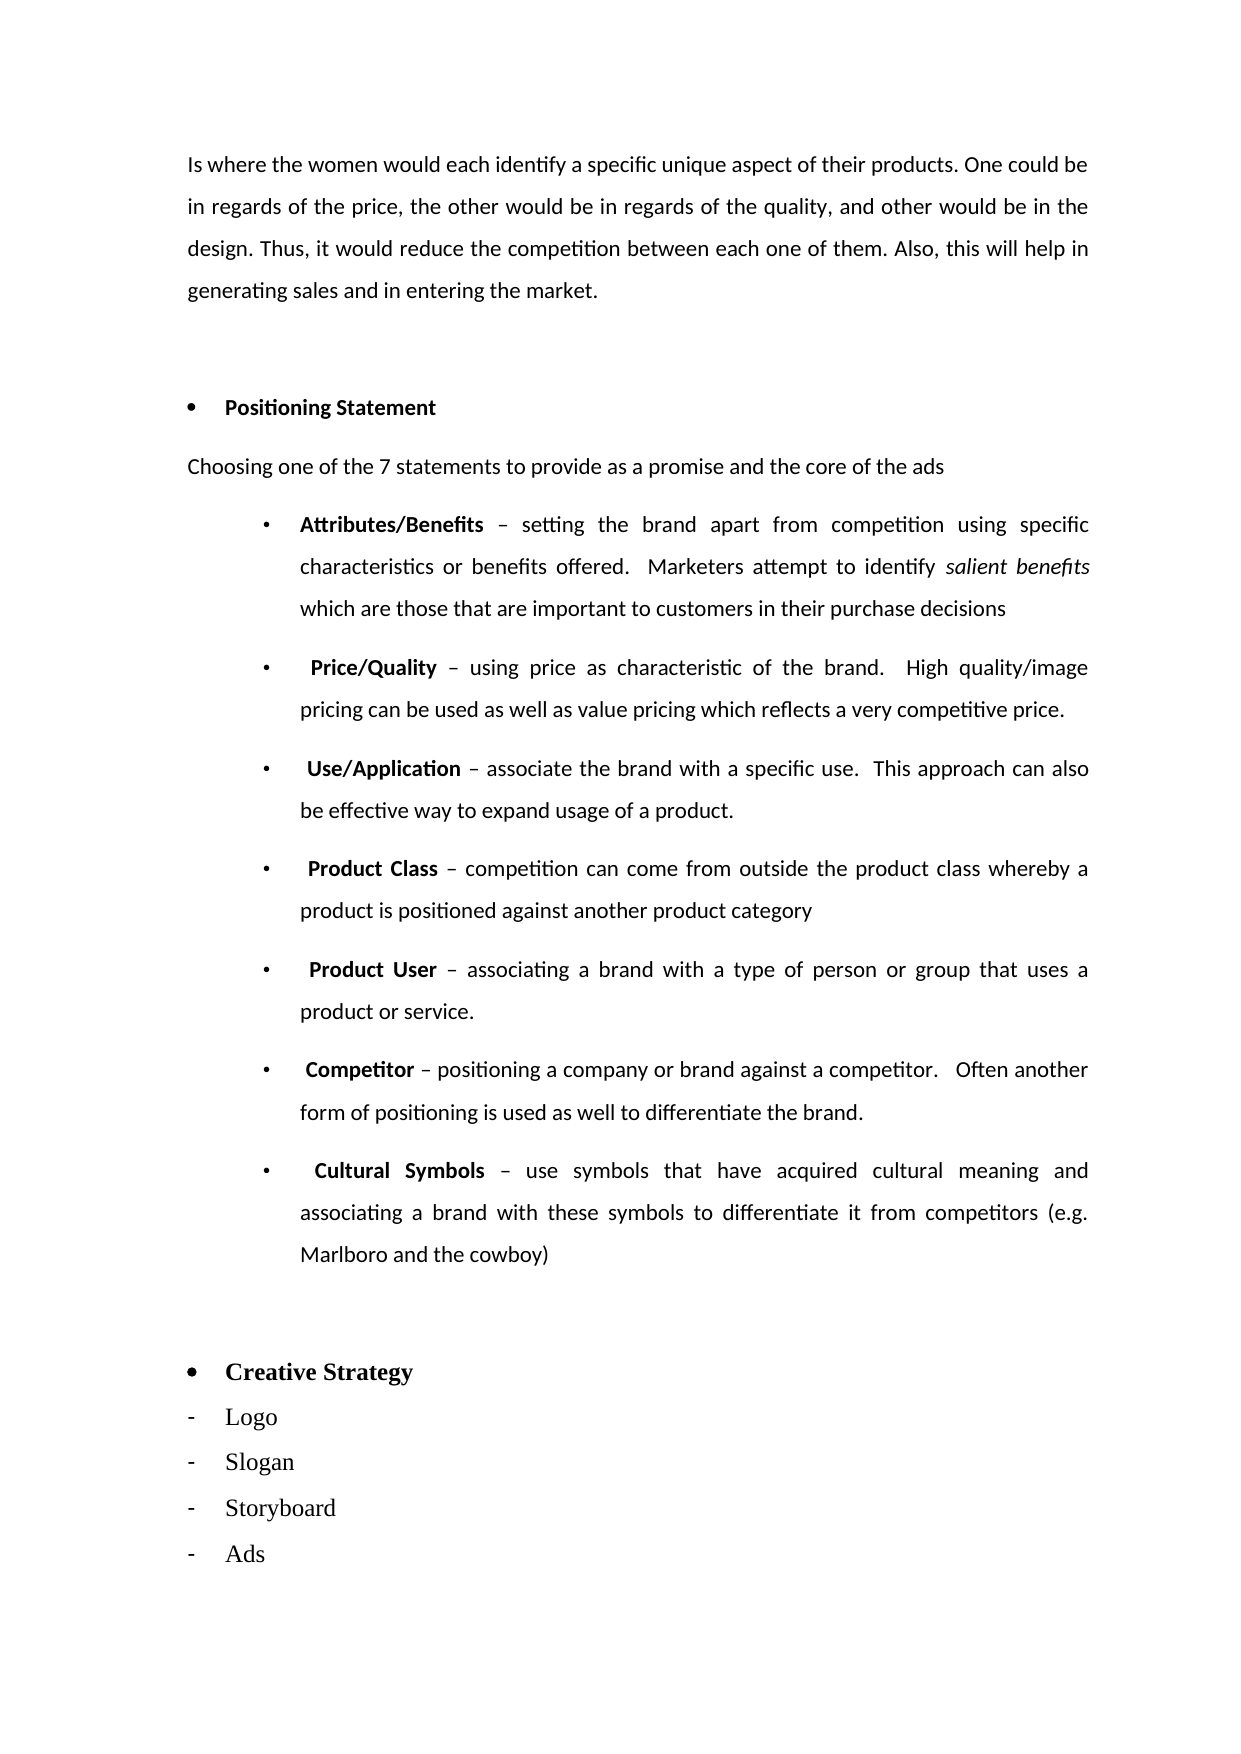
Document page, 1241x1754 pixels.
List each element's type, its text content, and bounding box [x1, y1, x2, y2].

list Product User – associating a brand with a type of person or group that uses a product or service. [262, 955, 1090, 1025]
list Use/Application – associate the brand with a specific use. This approach can also be effective way to expand usage of a product. [262, 754, 1090, 824]
list Cultural Symbols – use symbols that have acquired cultural meaning and associating a brand with these symbols to differentiate it from competitors (e.g. Marlboro and the cowboy) [262, 1156, 1090, 1268]
list Positioning Statement [187, 393, 1090, 421]
list Price/Quality – using price as characteristic of the brand. High quality/image pricing can be used as well as value pricing which reflects a very competitive price. [262, 653, 1090, 723]
list Storyboard [187, 1492, 1090, 1523]
text Is where the women would each identify a specific unique aspect of their products. One could be in regards of the price, the other would be in regards of the quality, and other would be in the design. Thus, it would reduce the competition between each one of them. Also, this will help in generating sales and in entering the market. [187, 150, 1090, 304]
list Ads [187, 1538, 1090, 1568]
text Choosing one of the 7 statements to provide as a promise and the core of the ads [187, 452, 1090, 480]
list Competitor – positioning a company or brand against a competitor. Often another form of positioning is used as well to differentiate the brand. [262, 1056, 1090, 1126]
list Attributes/Benefits – setting the brand apart from competition using specific characteristics or benefits offered. Marketers attempt to identify salient benefits which are those that are important to customers in their purchase decisions [262, 511, 1090, 622]
list Creative Strategy [187, 1357, 1090, 1386]
list Product Class – competition can come from outside the product class whereby a product is positioned against another product category [262, 854, 1090, 924]
list Slogan [187, 1446, 1090, 1477]
list Logo [187, 1401, 1090, 1431]
